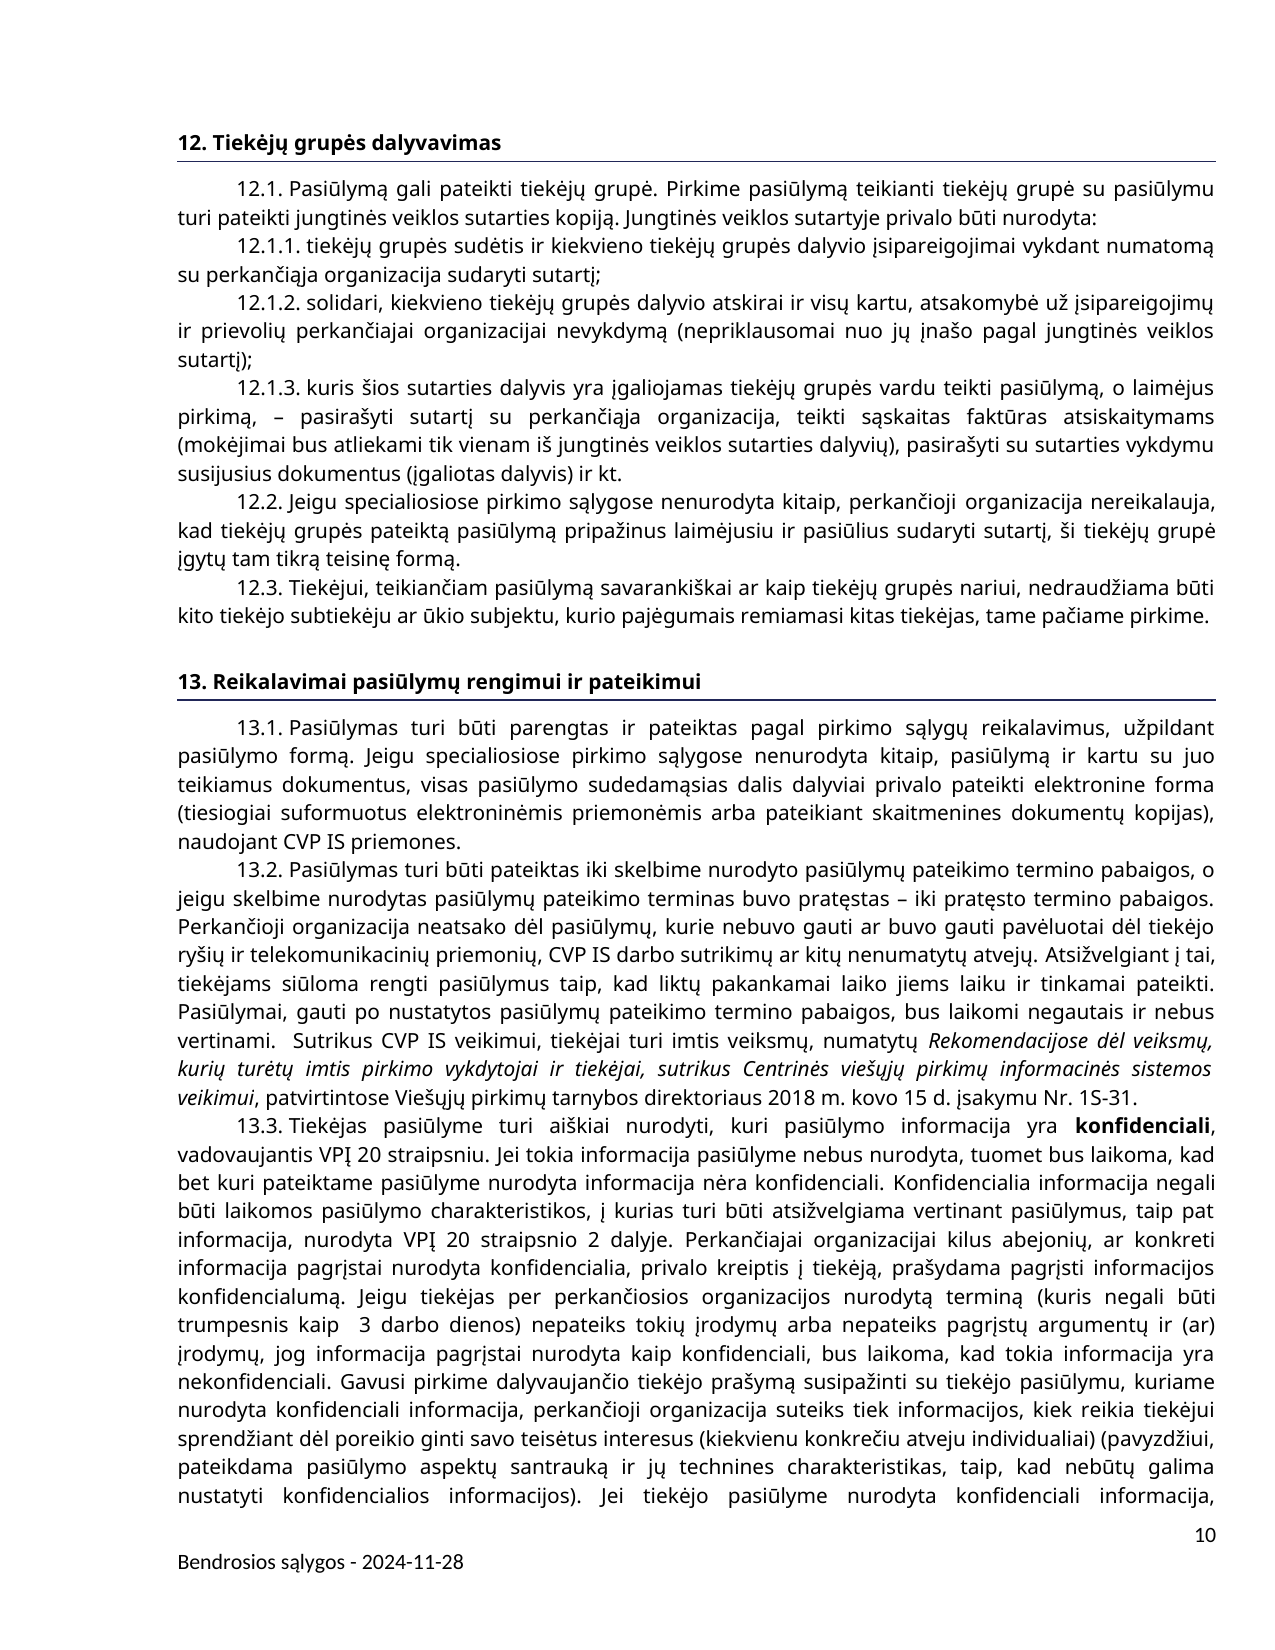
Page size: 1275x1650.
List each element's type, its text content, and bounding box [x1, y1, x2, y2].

list Tiekėjui, teikiančiam pasiūlymą savarankiškai ar kaip tiekėjų grupės nariui, nedraudžiama būti kito tiekėjo subtiekėju ar ūkio subjektu, kurio pajėgumais remiamasi kitas tiekėjas, tame pačiame pirkime. [177, 573, 1216, 629]
subtitle Reikalavimai pasiūlymų rengimui ir pateikimui [177, 667, 1216, 699]
list kuris šios sutarties dalyvis yra įgaliojamas tiekėjų grupės vardu teikti pasiūlymą, o laimėjus pirkimą, – pasirašyti sutartį su perkančiąja organizacija, teikti sąskaitas faktūras atsiskaitymams (mokėjimai bus atliekami tik vienam iš jungtinės veiklos sutarties dalyvių), pasirašyti su sutarties vykdymu susijusius dokumentus (įgaliotas dalyvis) ir kt. [177, 373, 1216, 487]
list tiekėjų grupės sudėtis ir kiekvieno tiekėjų grupės dalyvio įsipareigojimai vykdant numatomą su perkančiąja organizacija sudaryti sutartį; [177, 231, 1216, 288]
list solidari, kiekvieno tiekėjų grupės dalyvio atskirai ir visų kartu, atsakomybė už įsipareigojimų ir prievolių perkančiajai organizacijai nevykdymą (nepriklausomai nuo jų įnašo pagal jungtinės veiklos sutartį); [177, 288, 1216, 373]
list Pasiūlymas turi būti parengtas ir pateiktas pagal pirkimo sąlygų reikalavimus, užpildant pasiūlymo formą. Jeigu specialiosiose pirkimo sąlygose nenurodyta kitaip, pasiūlymą ir kartu su juo teikiamus dokumentus, visas pasiūlymo sudedamąsias dalis dalyviai privalo pateikti elektronine forma (tiesiogiai suformuotus elektroninėmis priemonėmis arba pateikiant skaitmenines dokumentų kopijas), naudojant CVP IS priemones. [177, 713, 1216, 855]
list Jeigu specialiosiose pirkimo sąlygose nenurodyta kitaip, perkančioji organizacija nereikalauja, kad tiekėjų grupės pateiktą pasiūlymą pripažinus laimėjusiu ir pasiūlius sudaryti sutartį, ši tiekėjų grupė įgytų tam tikrą teisinę formą. [177, 487, 1216, 573]
list Pasiūlymą gali pateikti tiekėjų grupė. Pirkime pasiūlymą teikianti tiekėjų grupė su pasiūlymu turi pateikti jungtinės veiklos sutarties kopiją. Jungtinės veiklos sutartyje privalo būti nurodyta: [177, 174, 1216, 231]
subtitle Tiekėjų grupės dalyvavimas [177, 128, 1216, 161]
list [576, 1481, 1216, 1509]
list Pasiūlymas turi būti pateiktas iki skelbime nurodyto pasiūlymų pateikimo termino pabaigos, o jeigu skelbime nurodytas pasiūlymų pateikimo terminas buvo pratęstas – iki pratęsto termino pabaigos. Perkančioji organizacija neatsako dėl pasiūlymų, kurie nebuvo gauti ar buvo gauti pavėluotai dėl tiekėjo ryšių ir telekomunikacinių priemonių, CVP IS darbo sutrikimų ar kitų nenumatytų atvejų. Atsižvelgiant į tai, tiekėjams siūloma rengti pasiūlymus taip, kad liktų pakankamai laiko jiems laiku ir tinkamai pateikti. Pasiūlymai, gauti po nustatytos pasiūlymų pateikimo termino pabaigos, bus laikomi negautais ir nebus vertinami. Sutrikus CVP IS veikimui, tiekėjai turi imtis veiksmų, numatytų Rekomendacijose dėl veiksmų, kurių turėtų imtis pirkimo vykdytojai ir tiekėjai, sutrikus Centrinės viešųjų pirkimų informacinės sistemos veikimui, patvirtintose Viešųjų pirkimų tarnybos direktoriaus 2018 m. kovo 15 d. įsakymu Nr. 1S-31. [177, 855, 1216, 1111]
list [177, 1111, 1216, 1481]
